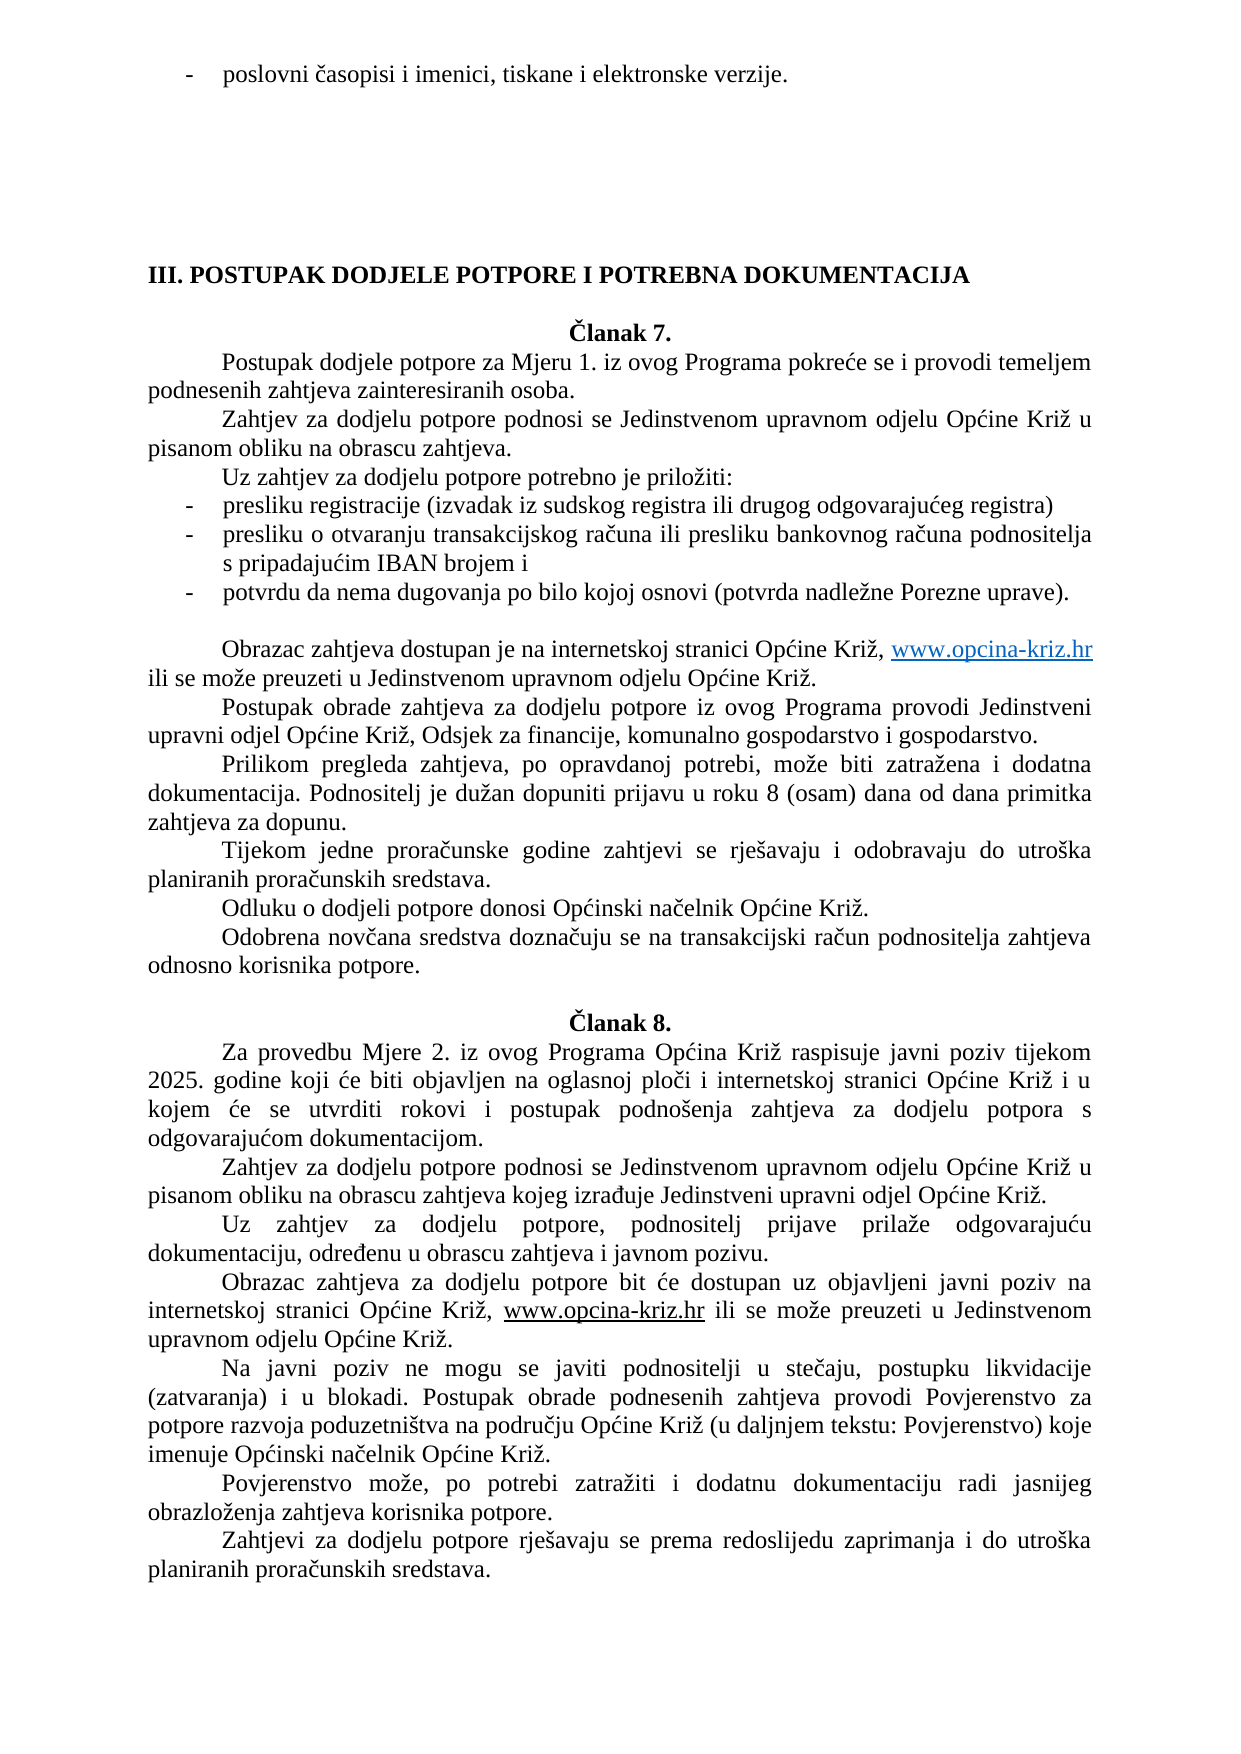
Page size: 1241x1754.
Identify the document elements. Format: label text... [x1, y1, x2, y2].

text Uz zahtjev za dodjelu potpore potrebno je priložiti: [148, 462, 1093, 490]
text Prilikom pregleda zahtjeva, po opravdanoj potrebi, može biti zatražena i dodatna dokumentacija. Podnositelj je dužan dopuniti prijavu u roku 8 (osam) dana od dana primitka zahtjeva za dopunu. [148, 749, 1093, 835]
text Zahtjev za dodjelu potpore podnosi se Jedinstvenom upravnom odjelu Općine Križ u pisanom obliku na obrascu zahtjeva. [148, 404, 1093, 462]
text Za provedbu Mjere 2. iz ovog Programa Općina Križ raspisuje javni poziv tijekom 2025. godine koji će biti objavljen na oglasnoj ploči i internetskoj stranici Općine Križ i u kojem će se utvrditi rokovi i postupak podnošenja zahtjeva za dodjelu potpora s odgovarajućom dokumentacijom. [148, 1037, 1093, 1152]
text Članak 7. [148, 318, 1093, 347]
text Odluku o dodjeli potpore donosi Općinski načelnik Općine Križ. [148, 893, 1093, 922]
text Na javni poziv ne mogu se javiti podnositelji u stečaju, postupku likvidacije (zatvaranja) i u blokadi. Postupak obrade podnesenih zahtjeva provodi Povjerenstvo za potpore razvoja poduzetništva na području Općine Križ (u daljnjem tekstu: Povjerenstvo) koje imenuje Općinski načelnik Općine Križ. [148, 1353, 1093, 1468]
list presliku o otvaranju transakcijskog računa ili presliku bankovnog računa podnositelja s pripadajućim IBAN brojem i [185, 519, 1093, 577]
text Obrazac zahtjeva za dodjelu potpore bit će dostupan uz objavljeni javni poziv na internetskoj stranici Općine Križ, www.opcina-kriz.hr ili se može preuzeti u Jedinstvenom upravnom odjelu Općine Križ. [148, 1267, 1093, 1353]
text Obrazac zahtjeva dostupan je na internetskoj stranici Općine Križ, www.opcina-kriz.hr ili se može preuzeti u Jedinstvenom upravnom odjelu Općine Križ. [148, 634, 1093, 692]
text Postupak obrade zahtjeva za dodjelu potpore iz ovog Programa provodi Jedinstveni upravni odjel Općine Križ, Odsjek za financije, komunalno gospodarstvo i gospodarstvo. [148, 692, 1093, 749]
list presliku registracije (izvadak iz sudskog registra ili drugog odgovarajućeg registra) [185, 490, 1093, 519]
text III. POSTUPAK DODJELE POTPORE I POTREBNA DOKUMENTACIJA [148, 260, 1093, 289]
text Zahtjevi za dodjelu potpore rješavaju se prema redoslijedu zaprimanja i do utroška planiranih proračunskih sredstava. [148, 1525, 1093, 1583]
text Zahtjev za dodjelu potpore podnosi se Jedinstvenom upravnom odjelu Općine Križ u pisanom obliku na obrascu zahtjeva kojeg izrađuje Jedinstveni upravni odjel Općine Križ. [148, 1152, 1093, 1209]
text Povjerenstvo može, po potrebi zatražiti i dodatnu dokumentaciju radi jasnijeg obrazloženja zahtjeva korisnika potpore. [148, 1468, 1093, 1525]
list poslovni časopisi i imenici, tiskane i elektronske verzije. [185, 59, 1093, 88]
text Odobrena novčana sredstva doznačuju se na transakcijski račun podnositelja zahtjeva odnosno korisnika potpore. [148, 922, 1093, 979]
list potvrdu da nema dugovanja po bilo kojoj osnovi (potvrda nadležne Porezne uprave). [185, 577, 1093, 605]
text Uz zahtjev za dodjelu potpore, podnositelj prijave prilaže odgovarajuću dokumentaciju, određenu u obrascu zahtjeva i javnom pozivu. [148, 1209, 1093, 1267]
text Postupak dodjele potpore za Mjeru 1. iz ovog Programa pokreće se i provodi temeljem podnesenih zahtjeva zainteresiranih osoba. [148, 347, 1093, 404]
text Tijekom jedne proračunske godine zahtjevi se rješavaju i odobravaju do utroška planiranih proračunskih sredstava. [148, 835, 1093, 893]
text Članak 8. [148, 1008, 1093, 1037]
